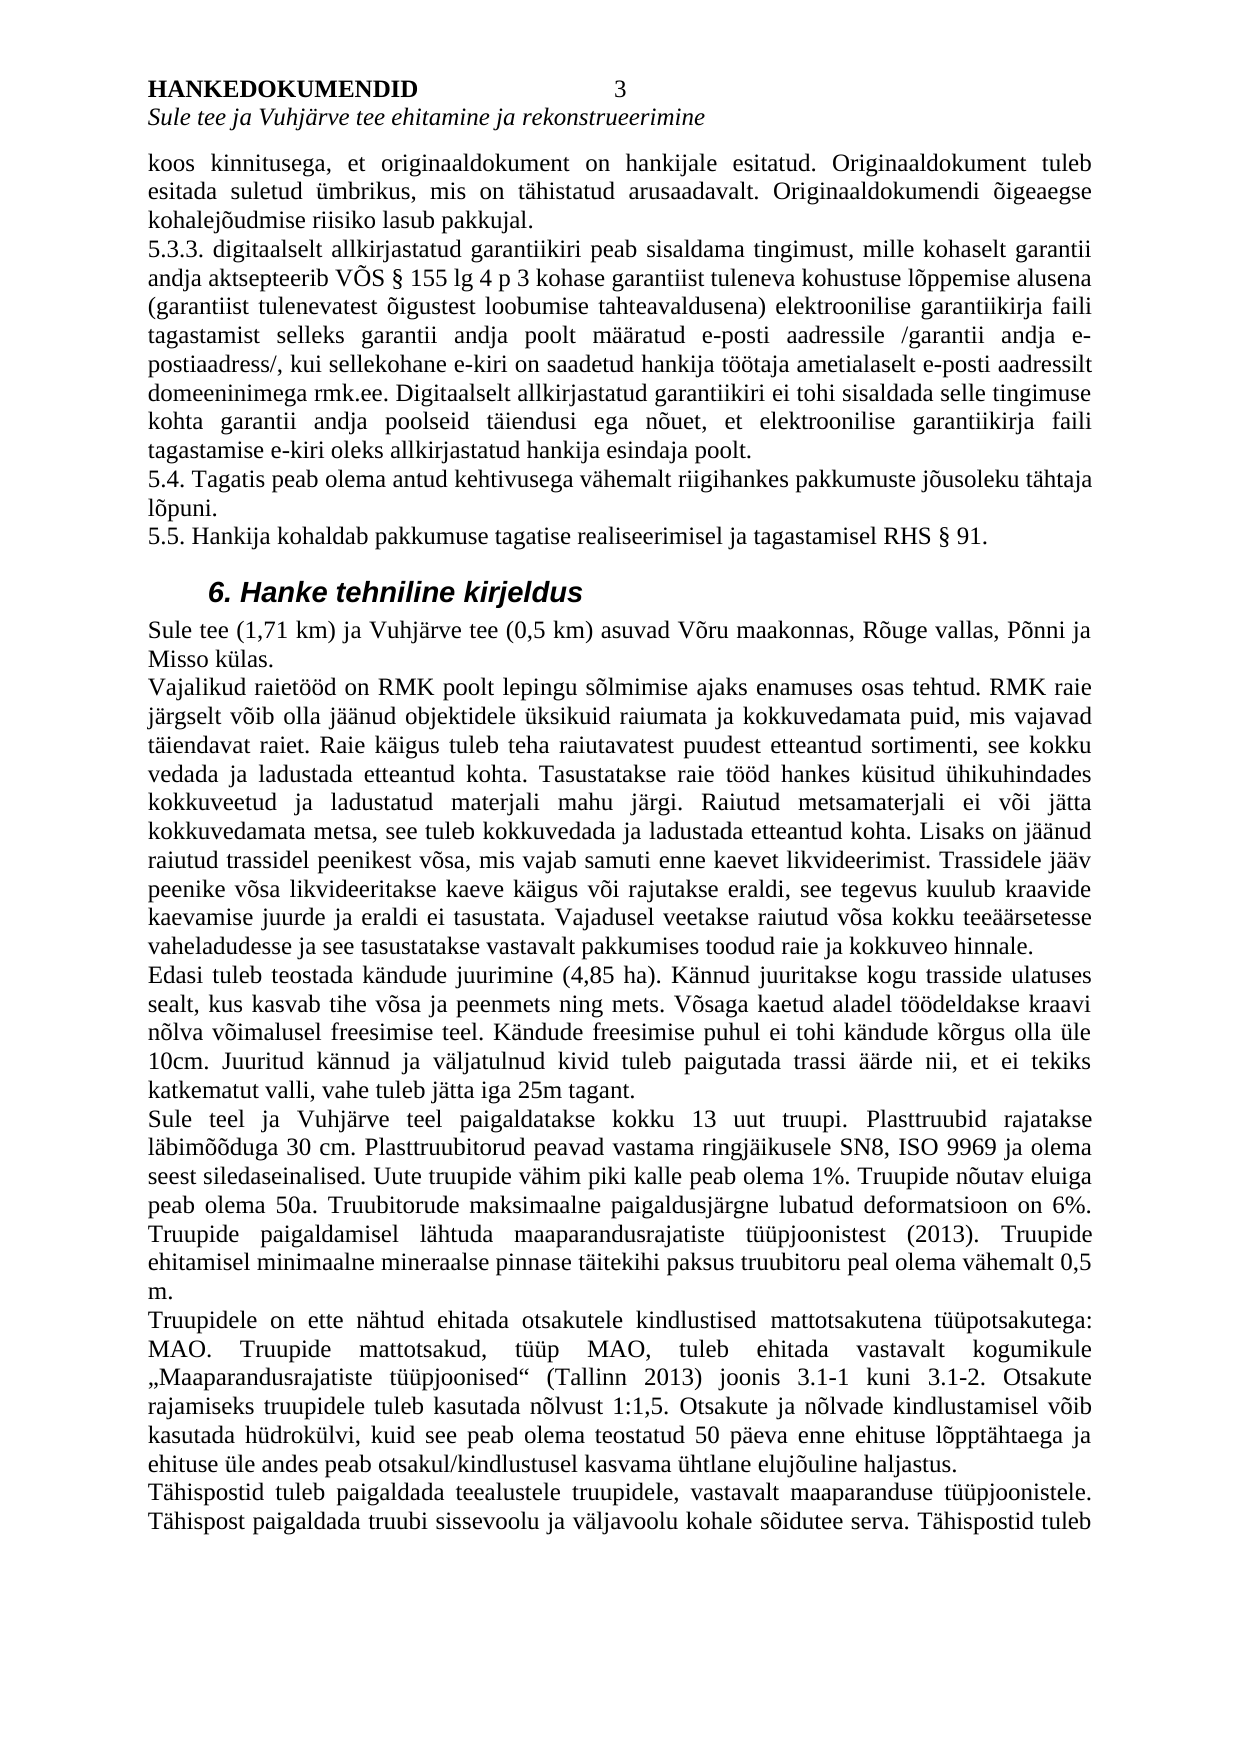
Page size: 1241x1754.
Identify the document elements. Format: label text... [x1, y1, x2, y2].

text Truupidele on ette nähtud ehitada otsakutele kindlustised mattotsakutena tüüpotsakutega: MAO. Truupide mattotsakud, tüüp MAO, tuleb ehitada vastavalt kogumikule „Maaparandusrajatiste tüüpjoonised“ (Tallinn 2013) joonis 3.1-1 kuni 3.1-2. Otsakute rajamiseks truupidele tuleb kasutada nõlvust 1:1,5. Otsakute ja nõlvade kindlustamisel võib kasutada hüdrokülvi, kuid see peab olema teostatud 50 päeva enne ehituse lõpptähtaega ja ehituse üle andes peab otsakul/kindlustusel kasvama ühtlane elujõuline haljastus. [148, 1305, 1093, 1477]
text Vajalikud raietööd on RMK poolt lepingu sõlmimise ajaks enamuses osas tehtud. RMK raie järgselt võib olla jäänud objektidele üksikuid raiumata ja kokkuvedamata puid, mis vajavad täiendavat raiet. Raie käigus tuleb teha raiutavatest puudest etteantud sortimenti, see kokku vedada ja ladustada etteantud kohta. Tasustatakse raie tööd hankes küsitud ühikuhindades kokkuveetud ja ladustatud materjali mahu järgi. Raiutud metsamaterjali ei või jätta kokkuvedamata metsa, see tuleb kokkuvedada ja ladustada etteantud kohta. Lisaks on jäänud raiutud trassidel peenikest võsa, mis vajab samuti enne kaevet likvideerimist. Trassidele jääv peenike võsa likvideeritakse kaeve käigus või rajutakse eraldi, see tegevus kuulub kraavide kaevamise juurde ja eraldi ei tasustata. Vajadusel veetakse raiutud võsa kokku teeäärsetesse vaheladudesse ja see tasustatakse vastavalt pakkumises toodud raie ja kokkuveo hinnale. [148, 672, 1093, 960]
text Edasi tuleb teostada kändude juurimine (4,85 ha). Kännud juuritakse kogu trasside ulatuses sealt, kus kasvab tihe võsa ja peenmets ning mets. Võsaga kaetud aladel töödeldakse kraavi nõlva võimalusel freesimise teel. Kändude freesimise puhul ei tohi kändude kõrgus olla üle 10cm. Juuritud kännud ja väljatulnud kivid tuleb paigutada trassi äärde nii, et ei tekiks katkematut valli, vahe tuleb jätta iga 25m tagant. [148, 960, 1093, 1104]
text Sule teel ja Vuhjärve teel paigaldatakse kokku 13 uut truupi. Plasttruubid rajatakse läbimõõduga 30 cm. Plasttruubitorud peavad vastama ringjäikusele SN8, ISO 9969 ja olema seest siledaseinalised. Uute truupide vähim piki kalle peab olema 1%. Truupide nõutav eluiga peab olema 50a. Truubitorude maksimaalne paigaldusjärgne lubatud deformatsioon on 6%. Truupide paigaldamisel lähtuda maaparandusrajatiste tüüpjoonistest (2013). Truupide ehitamisel minimaalne mineraalse pinnase täitekihi paksus truubitoru peal olema vähemalt 0,5 m. [148, 1104, 1093, 1305]
text 5.3.3. digitaalselt allkirjastatud garantiikiri peab sisaldama tingimust, mille kohaselt garantii andja aktsepteerib VÕS § 155 lg 4 p 3 kohase garantiist tuleneva kohustuse lõppemise alusena (garantiist tulenevatest õigustest loobumise tahteavaldusena) elektroonilise garantiikirja faili tagastamist selleks garantii andja poolt määratud e-posti aadressile /garantii andja e-postiaadress/, kui sellekohane e-kiri on saadetud hankija töötaja ametialaselt e-posti aadressilt domeeninimega rmk.ee. Digitaalselt allkirjastatud garantiikiri ei tohi sisaldada selle tingimuse kohta garantii andja poolseid täiendusi ega nõuet, et elektroonilise garantiikirja faili tagastamise e-kiri oleks allkirjastatud hankija esindaja poolt. [148, 234, 1093, 464]
text Sule tee (1,71 km) ja Vuhjärve tee (0,5 km) asuvad Võru maakonnas, Rõuge vallas, Põnni ja Misso külas. [148, 615, 1093, 672]
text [148, 148, 1093, 234]
text 5.5. Hankija kohaldab pakkumuse tagatise realiseerimisel ja tagastamisel RHS § 91. [148, 521, 1093, 550]
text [148, 1477, 1093, 1535]
subtitle 6. Hanke tehniline kirjeldus [208, 575, 1093, 609]
text 5.4. Tagatis peab olema antud kehtivusega vähemalt riigihankes pakkumuste jõusoleku tähtaja lõpuni. [148, 464, 1093, 521]
